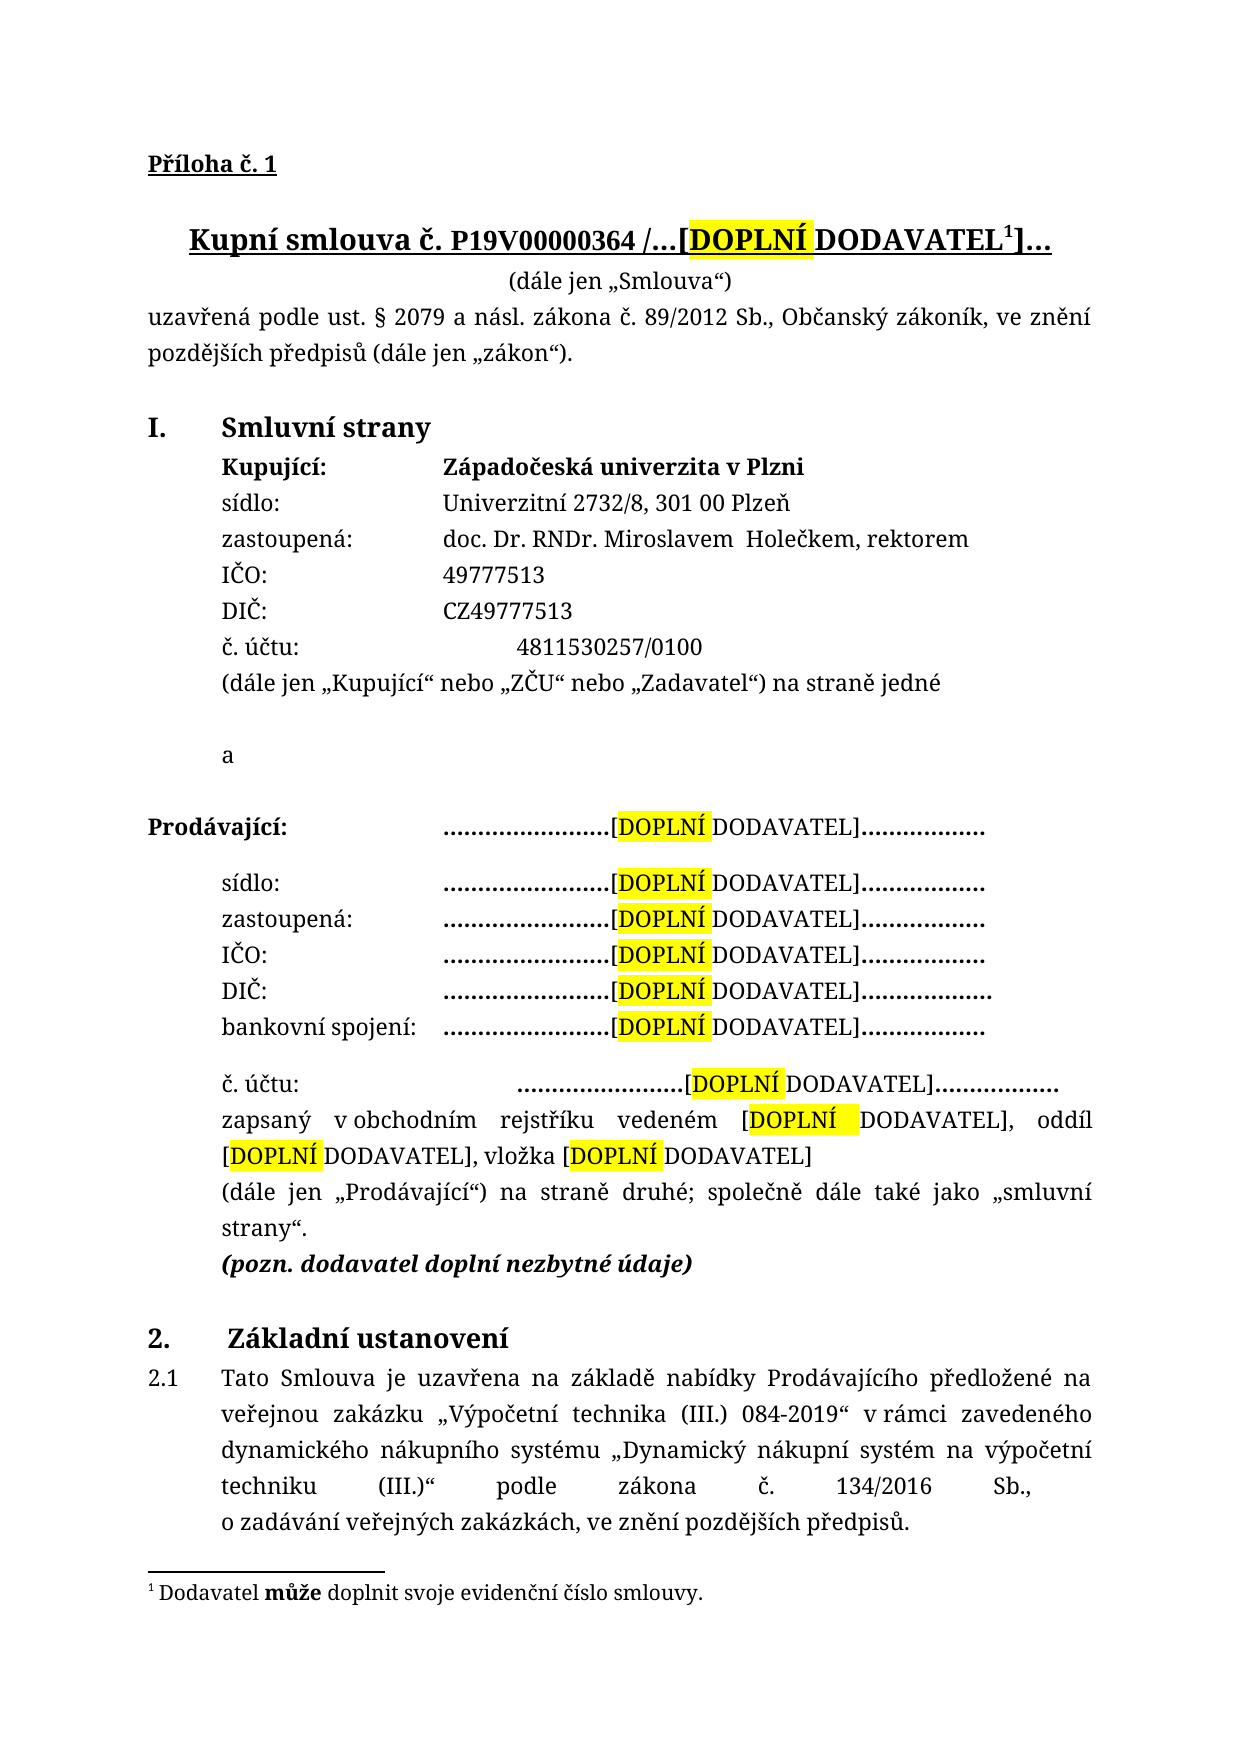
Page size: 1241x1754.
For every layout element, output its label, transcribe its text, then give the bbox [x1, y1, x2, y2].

text (dále jen „Prodávající“) na straně druhé; společně dále také jako „smluvní strany“. [221, 1176, 1093, 1243]
text (dále jen „Smlouva“) [148, 265, 1093, 296]
text bankovní spojení: ……………………[DOPLNÍ DODAVATEL]……………… [148, 1011, 618, 1042]
text sídlo: ……………………[DOPLNÍ DODAVATEL]……………… [221, 867, 1093, 899]
text zastoupená: ……………………[DOPLNÍ DODAVATEL]……………… [712, 903, 1093, 934]
text Prodávající: ……………………[DOPLNÍ DODAVATEL]……………… [712, 811, 1093, 842]
text sídlo: Univerzitní 2732/8, 301 00 Plzeň [221, 487, 1093, 518]
text a [221, 739, 1093, 770]
text č. účtu: ……………………[DOPLNÍ DODAVATEL]……………… [221, 1068, 692, 1099]
text Kupující: Západočeská univerzita v Plzni [221, 451, 1093, 482]
text (pozn. dodavatel doplní nezbytné údaje) [148, 1248, 1093, 1279]
text č. účtu: ……………………[DOPLNÍ DODAVATEL]……………… [785, 1068, 1093, 1099]
text bankovní spojení: ……………………[DOPLNÍ DODAVATEL]……………… [712, 1011, 1093, 1042]
text DIČ: CZ49777513 [221, 595, 1093, 626]
text Kupní smlouva č. P19V00000364 /...[DOPLNÍ DODAVATEL]… [148, 219, 1093, 259]
text 2. Základní ustanovení [148, 1319, 1093, 1356]
text uzavřená podle ust. § 2079 a násl. zákona č. 89/2012 Sb., Občanský zákoník, ve znění pozdějších předpisů (dále jen „zákon“). [148, 301, 1093, 368]
text IČO: ……………………[DOPLNÍ DODAVATEL]……………… [712, 939, 1093, 971]
text I. Smluvní strany [148, 409, 1093, 446]
text IČO: 49777513 [221, 559, 1093, 590]
text IČO: ……………………[DOPLNÍ DODAVATEL]……………… [221, 939, 618, 971]
text zapsaný v obchodním rejstříku vedeném [DOPLNÍ DODAVATEL], oddíl [DOPLNÍ DODAVATEL], vložka [DOPLNÍ DODAVATEL] [221, 1104, 1093, 1171]
text č. účtu: 4811530257/0100 [221, 631, 1093, 662]
text DIČ: ……………………[DOPLNÍ DODAVATEL]………………. [221, 975, 618, 1006]
text Příloha č. 1 [148, 148, 1093, 179]
text 2.1 Tato Smlouva je uzavřena na základě nabídky Prodávajícího předložené na veřejnou zakázku „Výpočetní technika (III.) 084-2019“ v rámci zavedeného dynamického nákupního systému „Dynamický nákupní systém na výpočetní techniku (III.)“ podle zákona č. 134/2016 Sb., o zadávání veřejných zakázkách, ve znění pozdějších předpisů. [148, 1362, 1093, 1537]
text zastoupená: doc. Dr. RNDr. Miroslavem Holečkem, rektorem [221, 523, 1093, 554]
text (dále jen „Kupující“ nebo „ZČU“ nebo „Zadavatel“) na straně jedné [221, 667, 1093, 698]
text zastoupená: ……………………[DOPLNÍ DODAVATEL]……………… [221, 903, 618, 934]
text Prodávající: ……………………[DOPLNÍ DODAVATEL]……………… [148, 811, 618, 842]
text DIČ: ……………………[DOPLNÍ DODAVATEL]………………. [712, 975, 1093, 1006]
